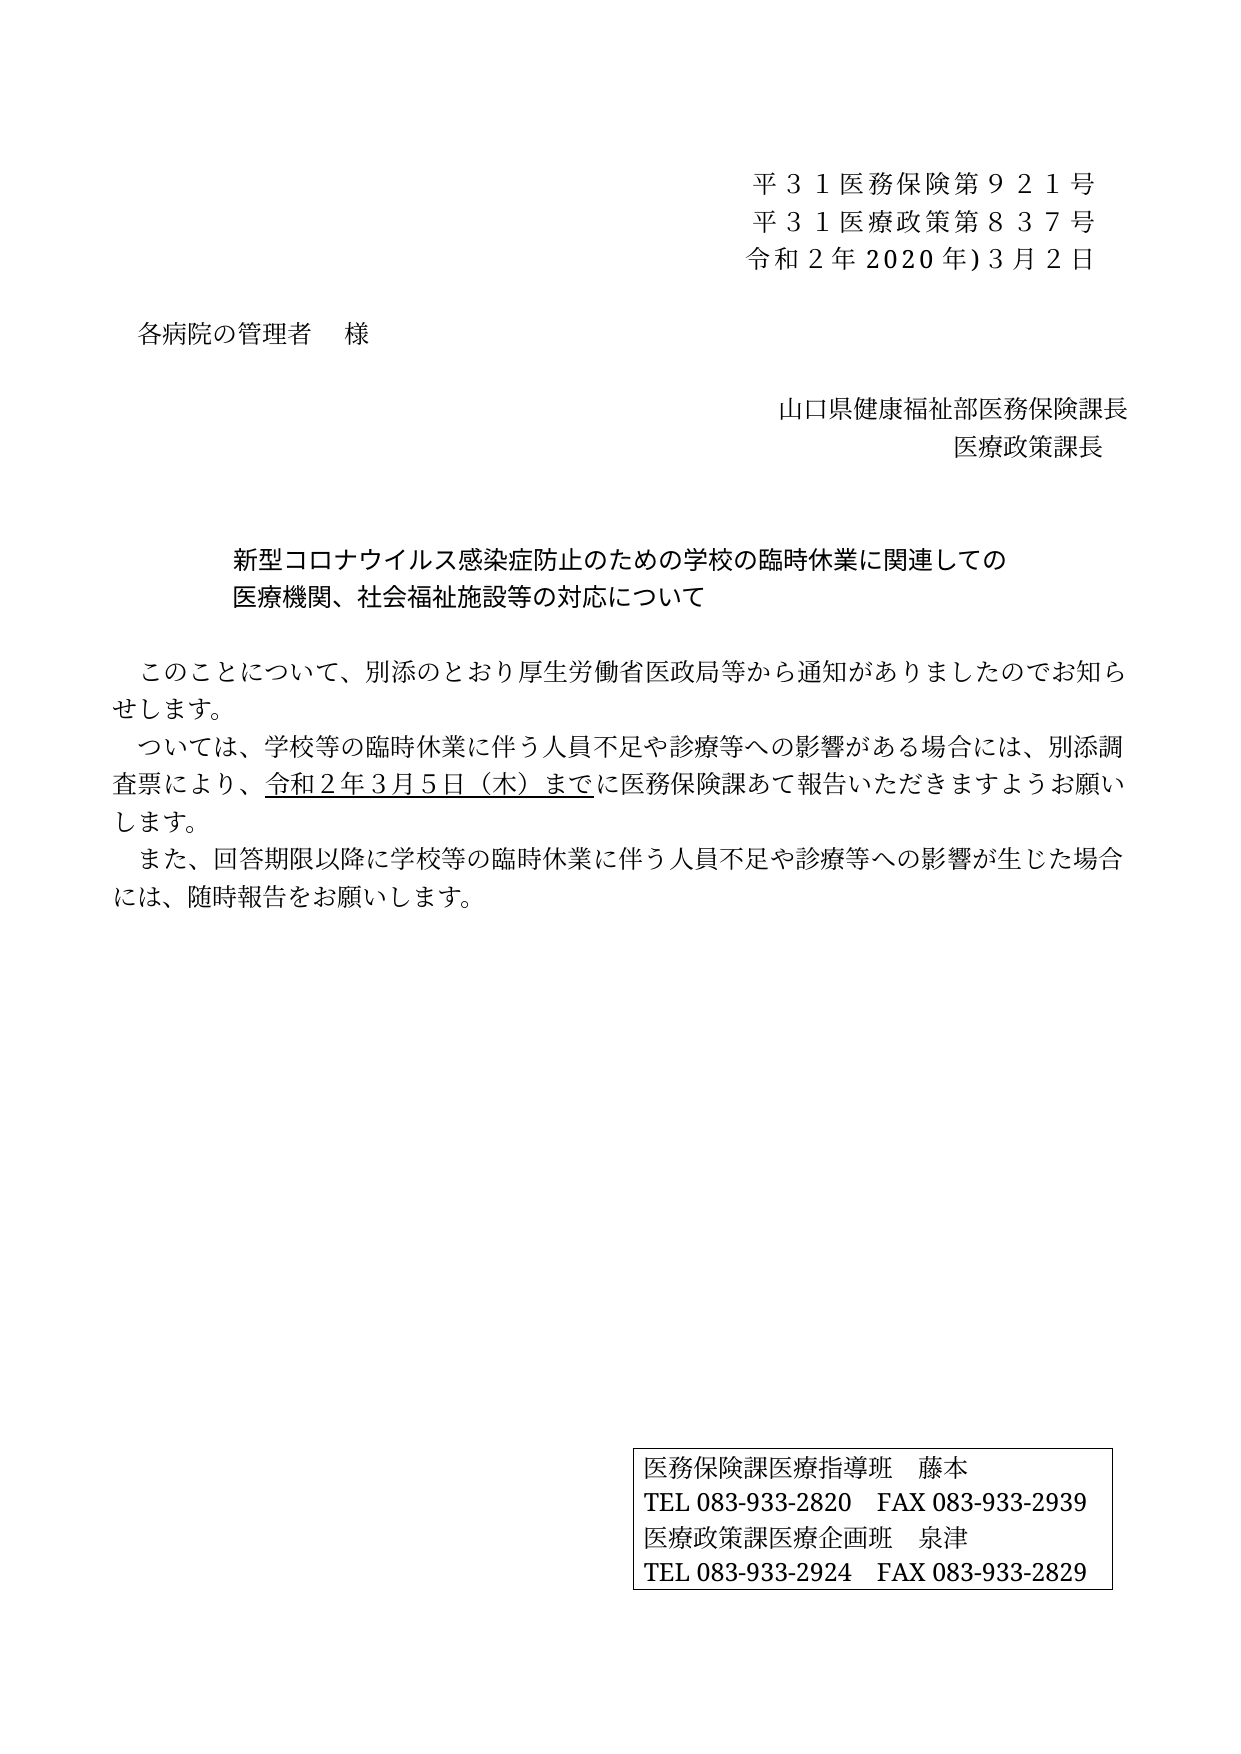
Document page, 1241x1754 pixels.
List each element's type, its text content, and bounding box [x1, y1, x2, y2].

text また、回答期限以降に学校等の臨時休業に伴う人員不足や診療等への影響が生じた場合には、随時報告をお願いします。 [112, 839, 1128, 914]
text 山口県健康福祉部医務保険課長 [112, 389, 1128, 427]
text ついては、学校等の臨時休業に伴う人員不足や診療等への影響がある場合には、別添調査票により、令和２年３月５日（木）までに医務保険課あて報告いただきますようお願いします。 [112, 727, 1128, 839]
table_header 医務保険課医療指導班 藤本 TEL 083-933-2820 FAX 083-933-2939 医療政策課医療企画班 泉津 TEL 083-933-2924 FAX 083-933-2829 [634, 1449, 1112, 1588]
text 医療政策課長 [112, 427, 1103, 464]
text 医療機関、社会福祉施設等の対応について [112, 577, 1128, 614]
text 新型コロナウイルス感染症防止のための学校の臨時休業に関連しての [112, 539, 1128, 577]
text 平３１医務保険第９２１号 [112, 164, 1095, 202]
text 平３１医療政策第８３７号 [112, 202, 1095, 239]
text 令和２年2020年)３月２日 [112, 239, 1095, 277]
text 各病院の管理者 様 [112, 314, 1128, 352]
text このことについて、別添のとおり厚生労働省医政局等から通知がありましたのでお知らせします。 [112, 652, 1128, 727]
